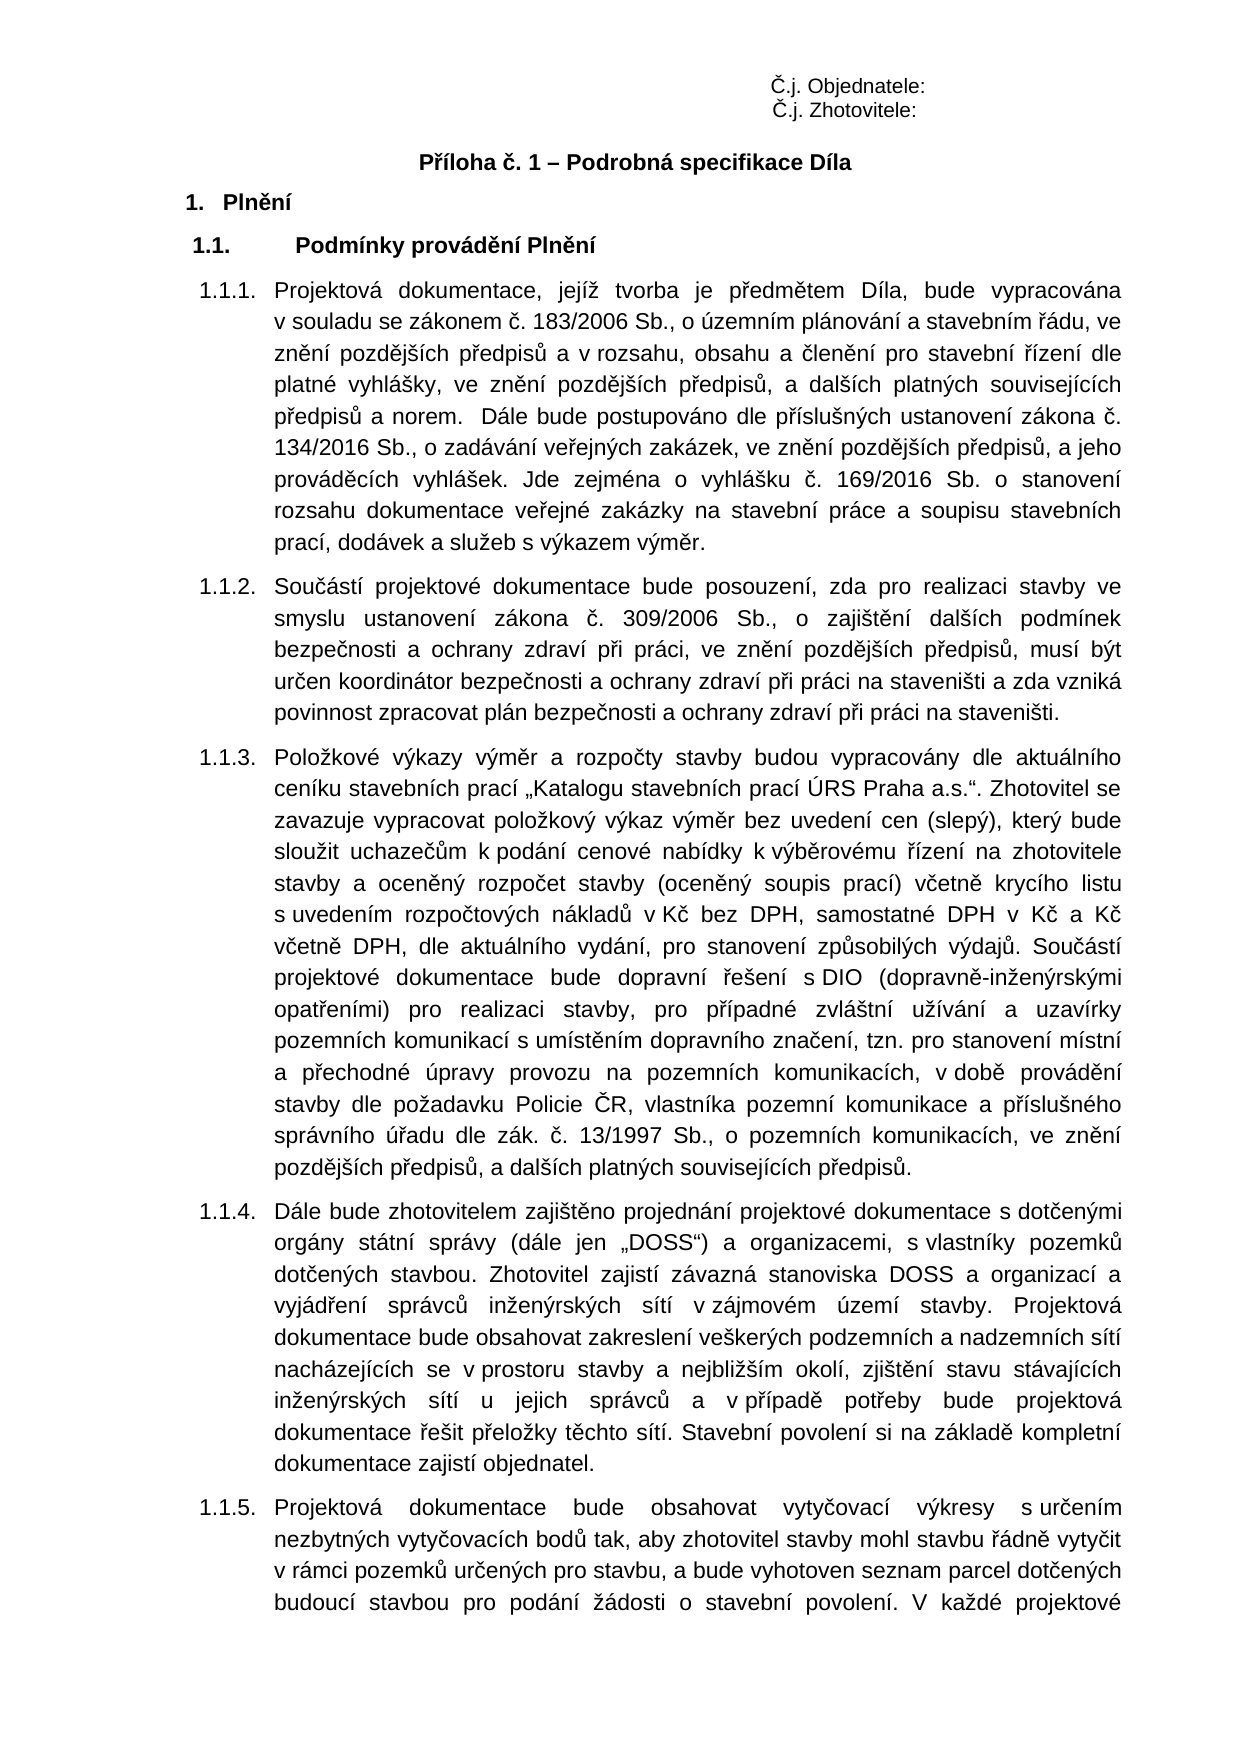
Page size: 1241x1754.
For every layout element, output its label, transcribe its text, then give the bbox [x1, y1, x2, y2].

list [199, 1494, 1122, 1615]
list Dále bude zhotovitelem zajištěno projednání projektové dokumentace s dotčenými orgány státní správy (dále jen „DOSS“) a organizacemi, s vlastníky pozemků dotčených stavbou. Zhotovitel zajistí závazná stanoviska DOSS a organizací a vyjádření správců inženýrských sítí v zájmovém území stavby. Projektová dokumentace bude obsahovat zakreslení veškerých podzemních a nadzemních sítí nacházejících se v prostoru stavby a nejbližším okolí, zjištění stavu stávajících inženýrských sítí u jejich správců a v případě potřeby bude projektová dokumentace řešit přeložky těchto sítí. Stavební povolení si na základě kompletní dokumentace zajistí objednatel. [199, 1198, 1122, 1477]
list Položkové výkazy výměr a rozpočty stavby budou vypracovány dle aktuálního ceníku stavebních prací „Katalogu stavebních prací ÚRS Praha a.s.“. Zhotovitel se zavazuje vypracovat položkový výkaz výměr bez uvedení cen (slepý), který bude sloužit uchazečům k podání cenové nabídky k výběrovému řízení na zhotovitele stavby a oceněný rozpočet stavby (oceněný soupis prací) včetně krycího listu s uvedením rozpočtových nákladů v Kč bez DPH, samostatné DPH v Kč a Kč včetně DPH, dle aktuálního vydání, pro stanovení způsobilých výdajů. Součástí projektové dokumentace bude dopravní řešení s DIO (dopravně-inženýrskými opatřeními) pro realizaci stavby, pro případné zvláštní užívání a uzavírky pozemních komunikací s umístěním dopravního značení, tzn. pro stanovení místní a přechodné úpravy provozu na pozemních komunikacích, v době provádění stavby dle požadavku Policie ČR, vlastníka pozemní komunikace a příslušného správního úřadu dle zák. č. 13/1997 Sb., o pozemních komunikacích, ve znění pozdějších předpisů, a dalších platných souvisejících předpisů. [199, 743, 1122, 1180]
subtitle Příloha č. 1 – Podrobná specifikace Díla [148, 147, 1122, 176]
list Podmínky provádění Plnění [192, 232, 1122, 259]
list Součástí projektové dokumentace bude posouzení, zda pro realizaci stavby ve smyslu ustanovení zákona č. 309/2006 Sb., o zajištění dalších podmínek bezpečnosti a ochrany zdraví při práci, ve znění pozdějších předpisů, musí být určen koordinátor bezpečnosti a ochrany zdraví při práci na staveništi a zda vzniká povinnost zpracovat plán bezpečnosti a ochrany zdraví při práci na staveništi. [199, 573, 1122, 726]
list Plnění [185, 188, 1122, 215]
list Projektová dokumentace, jejíž tvorba je předmětem Díla, bude vypracována v souladu se zákonem č. 183/2006 Sb., o územním plánování a stavebním řádu, ve znění pozdějších předpisů a v rozsahu, obsahu a členění pro stavební řízení dle platné vyhlášky, ve znění pozdějších předpisů, a dalších platných souvisejících předpisů a norem. Dále bude postupováno dle příslušných ustanovení zákona č. 134/2016 Sb., o zadávání veřejných zakázek, ve znění pozdějších předpisů, a jeho prováděcích vyhlášek. Jde zejména o vyhlášku č. 169/2016 Sb. o stanovení rozsahu dokumentace veřejné zakázky na stavební práce a soupisu stavebních prací, dodávek a služeb s výkazem výměr. [199, 277, 1122, 555]
